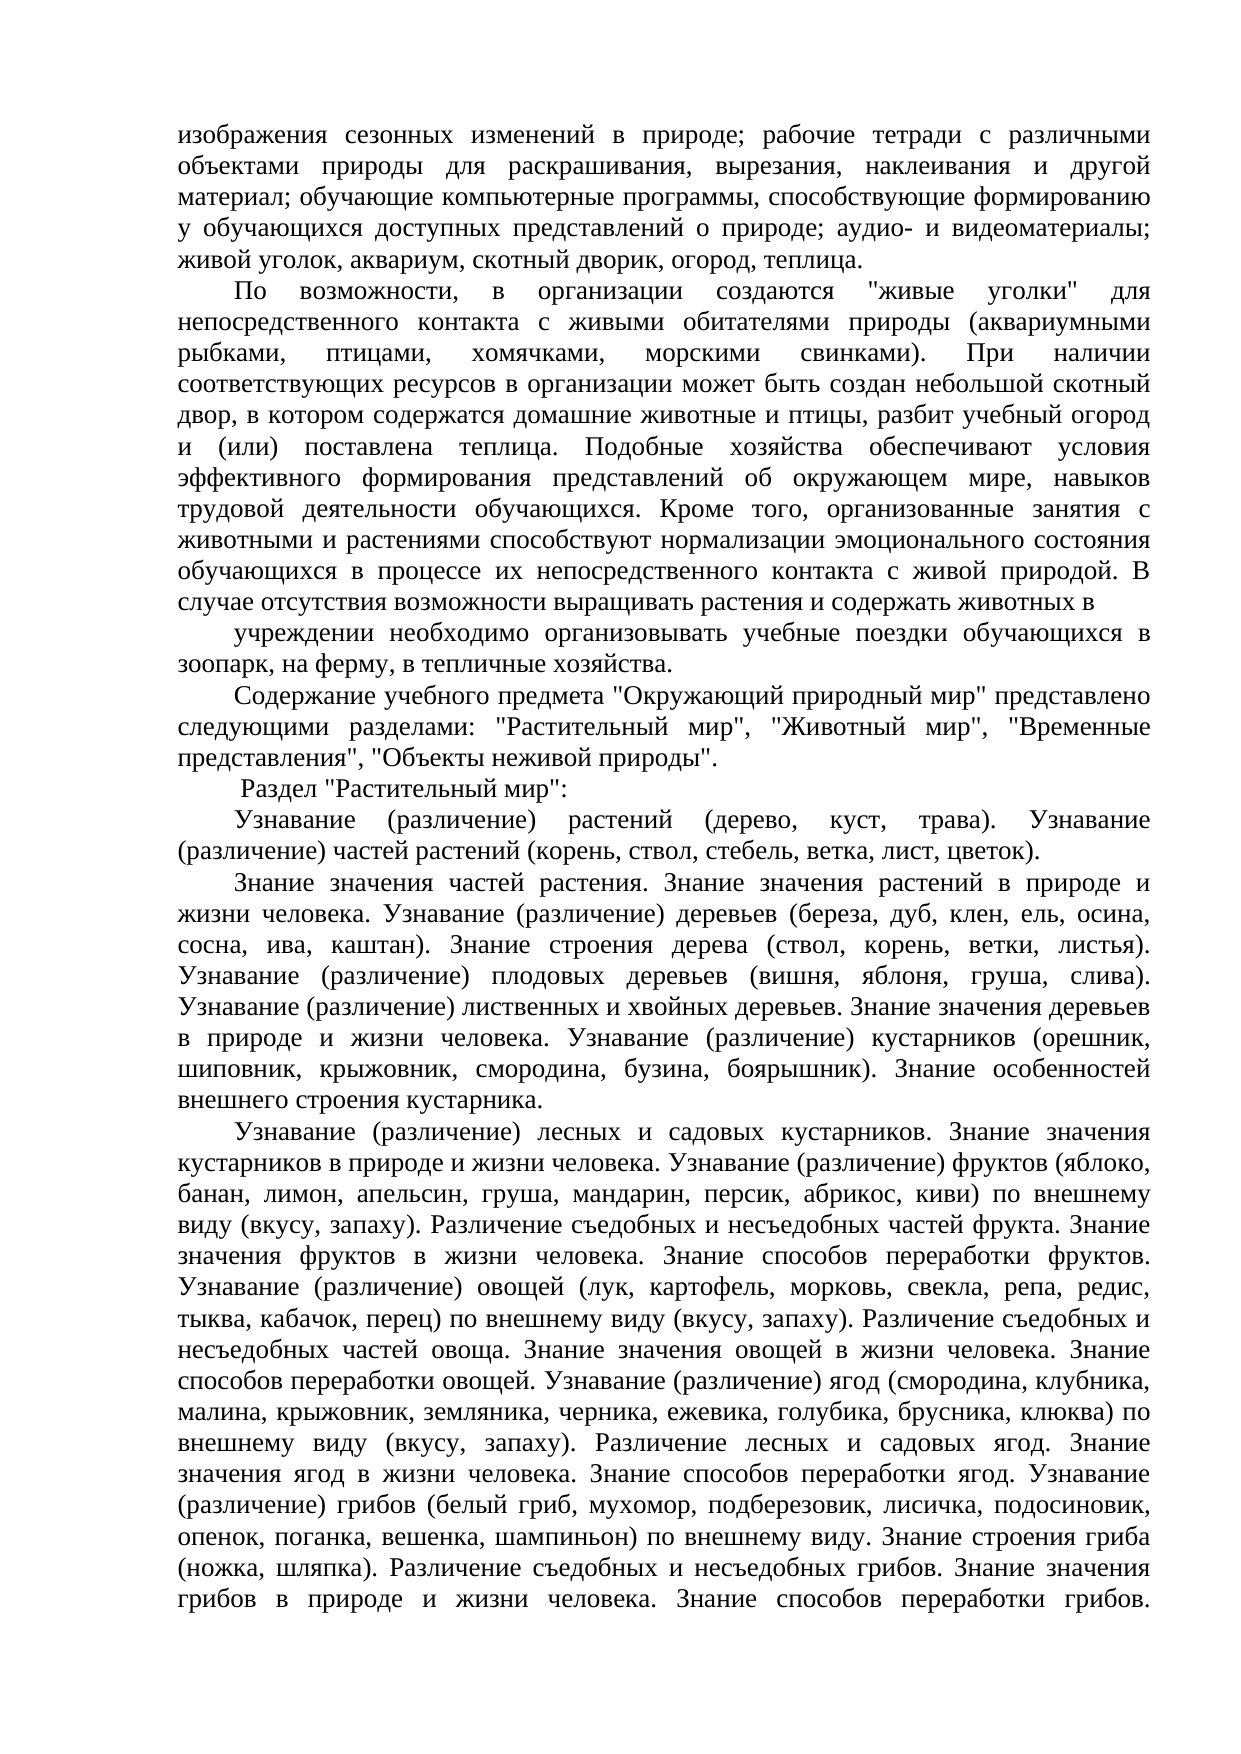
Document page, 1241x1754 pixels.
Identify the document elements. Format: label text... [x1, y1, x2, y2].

text Узнавание (различение) растений (дерево, куст, трава). Узнавание (различение) частей растений (корень, ствол, стебель, ветка, лист, цветок). [177, 803, 1152, 866]
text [177, 118, 1152, 274]
text учреждении необходимо организовывать учебные поездки обучающихся в зоопарк, на ферму, в тепличные хозяйства. [177, 616, 1152, 679]
text Раздел "Растительный мир": [177, 772, 1152, 803]
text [177, 1115, 1152, 1613]
text Содержание учебного предмета "Окружающий природный мир" представлено следующими разделами: "Растительный мир", "Животный мир", "Временные представления", "Объекты неживой природы". [177, 679, 1152, 772]
text Знание значения частей растения. Знание значения растений в природе и жизни человека. Узнавание (различение) деревьев (береза, дуб, клен, ель, осина, сосна, ива, каштан). Знание строения дерева (ствол, корень, ветки, листья). Узнавание (различение) плодовых деревьев (вишня, яблоня, груша, слива). Узнавание (различение) лиственных и хвойных деревьев. Знание значения деревьев в природе и жизни человека. Узнавание (различение) кустарников (орешник, шиповник, крыжовник, смородина, бузина, боярышник). Знание особенностей внешнего строения кустарника. [177, 866, 1152, 1115]
text По возможности, в организации создаются "живые уголки" для непосредственного контакта с живыми обитателями природы (аквариумными рыбками, птицами, хомячками, морскими свинками). При наличии соответствующих ресурсов в организации может быть создан небольшой скотный двор, в котором содержатся домашние животные и птицы, разбит учебный огород и (или) поставлена теплица. Подобные хозяйства обеспечивают условия эффективного формирования представлений об окружающем мире, навыков трудовой деятельности обучающихся. Кроме того, организованные занятия с животными и растениями способствуют нормализации эмоционального состояния обучающихся в процессе их непосредственного контакта с живой природой. В случае отсутствия возможности выращивать растения и содержать животных в [177, 274, 1152, 616]
